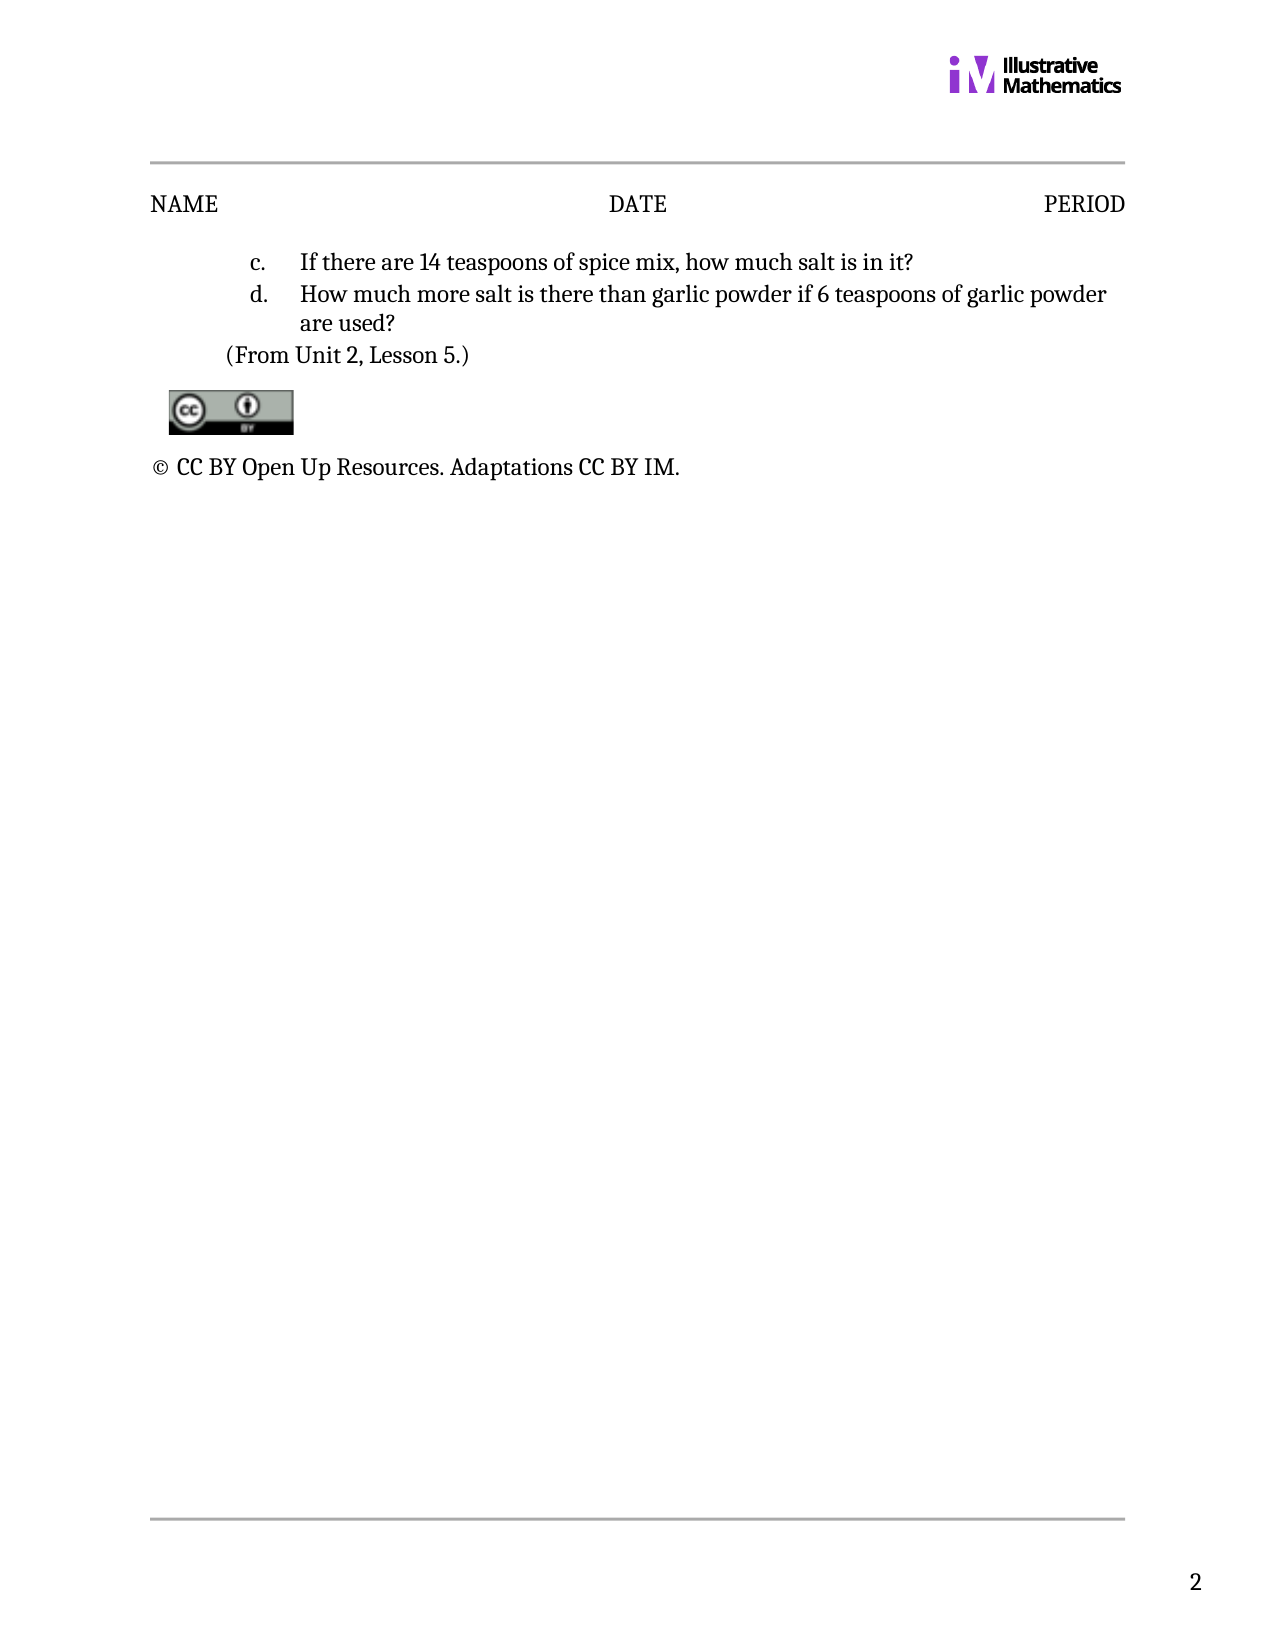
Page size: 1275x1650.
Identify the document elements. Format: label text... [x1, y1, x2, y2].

list (From Unit 2, Lesson 5.) [175, 341, 1125, 370]
text © CC BY Open Up Resources. Adaptations CC BY IM. [150, 453, 1125, 482]
picture [949, 55, 1121, 93]
list If there are 14 teaspoons of spice mix, how much salt is in it? [250, 247, 1125, 276]
list How much more salt is there than garlic powder if 6 teaspoons of garlic powder are used? [250, 280, 1125, 337]
picture [168, 390, 294, 435]
